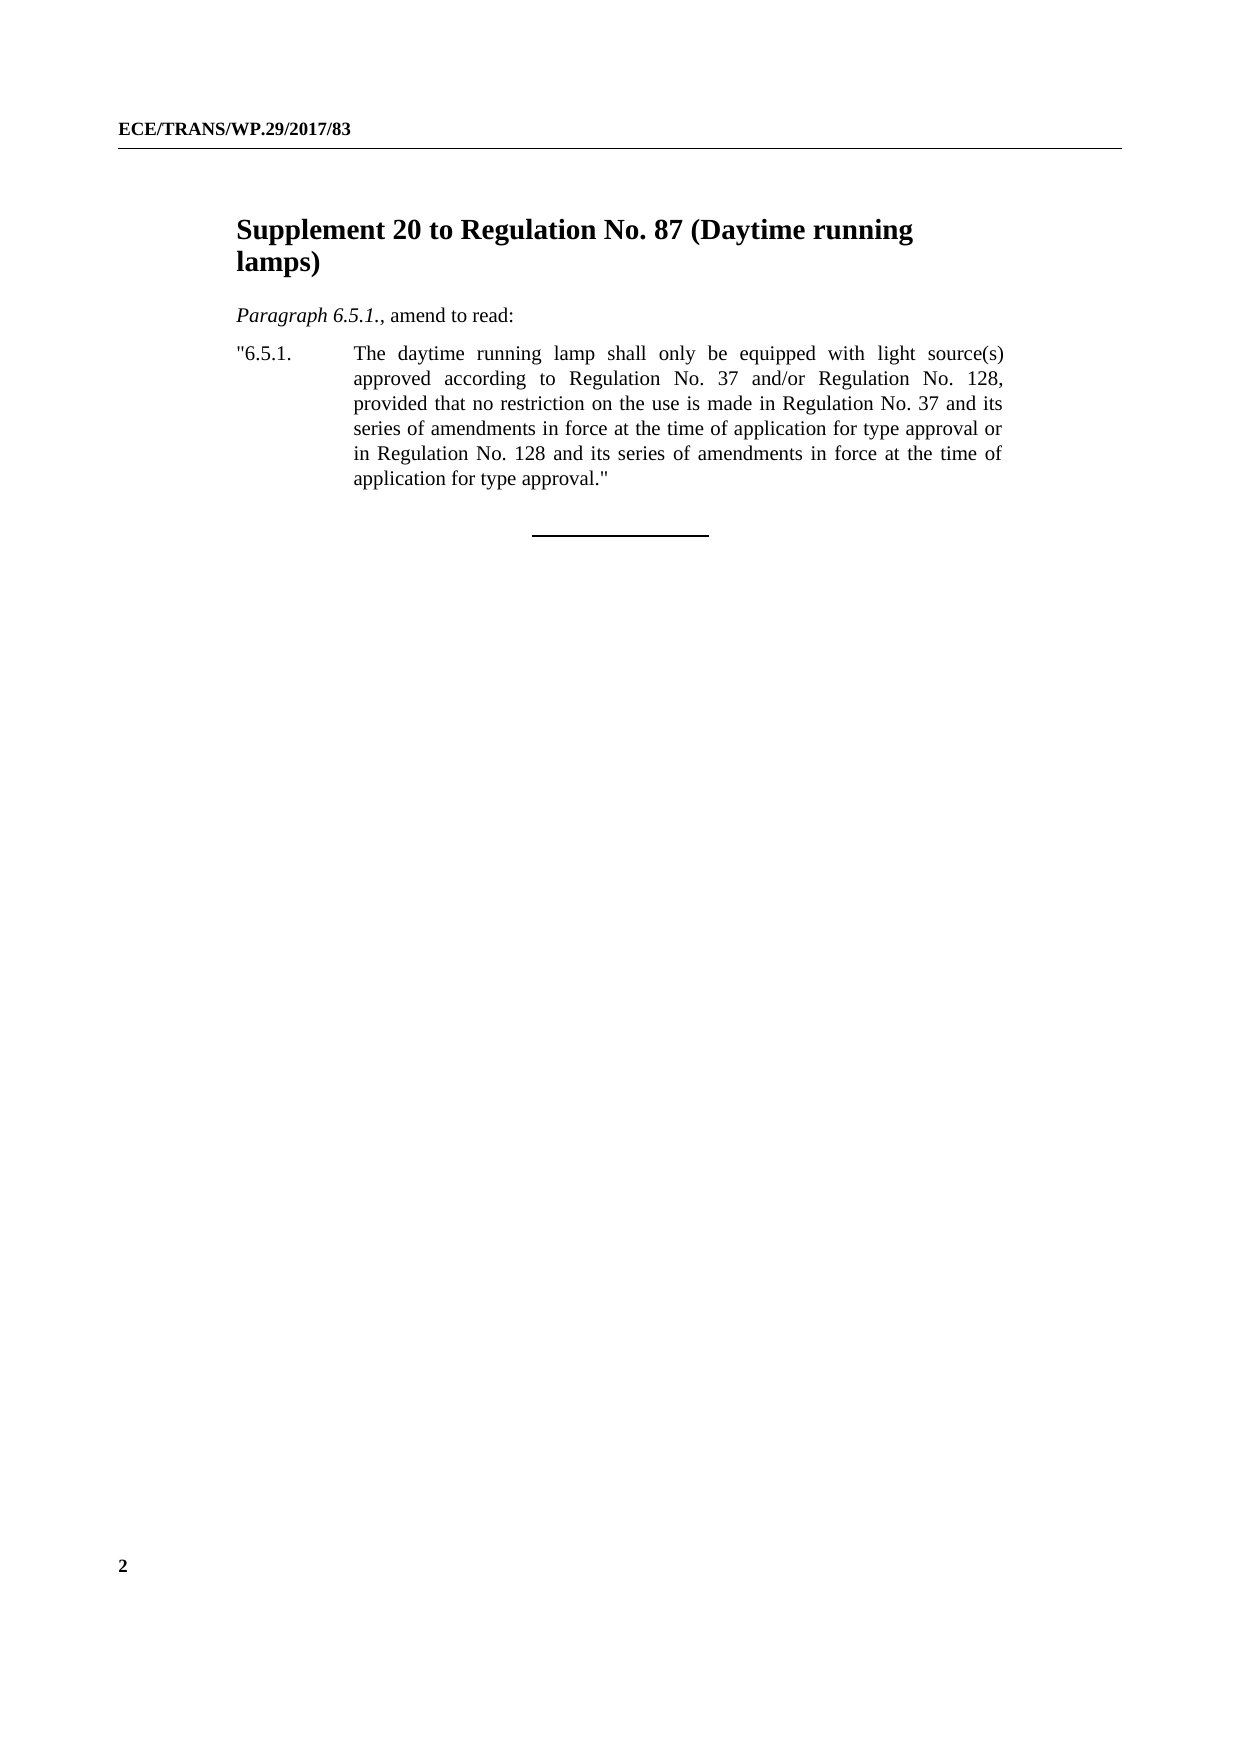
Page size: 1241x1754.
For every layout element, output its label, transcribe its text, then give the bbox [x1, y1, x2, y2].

text Supplement 20 to Regulation No. 87 (Daytime running lamps) [236, 215, 1004, 277]
text Paragraph 6.5.1., amend to read: [236, 302, 1004, 327]
text "6.5.1. The daytime running lamp shall only be equipped with light source(s) approved according to Regulation No. 37 and/or Regulation No. 128, provided that no restriction on the use is made in Regulation No. 37 and its series of amendments in force at the time of application for type approval or in Regulation No. 128 and its series of amendments in force at the time of application for type approval." [236, 340, 1004, 490]
